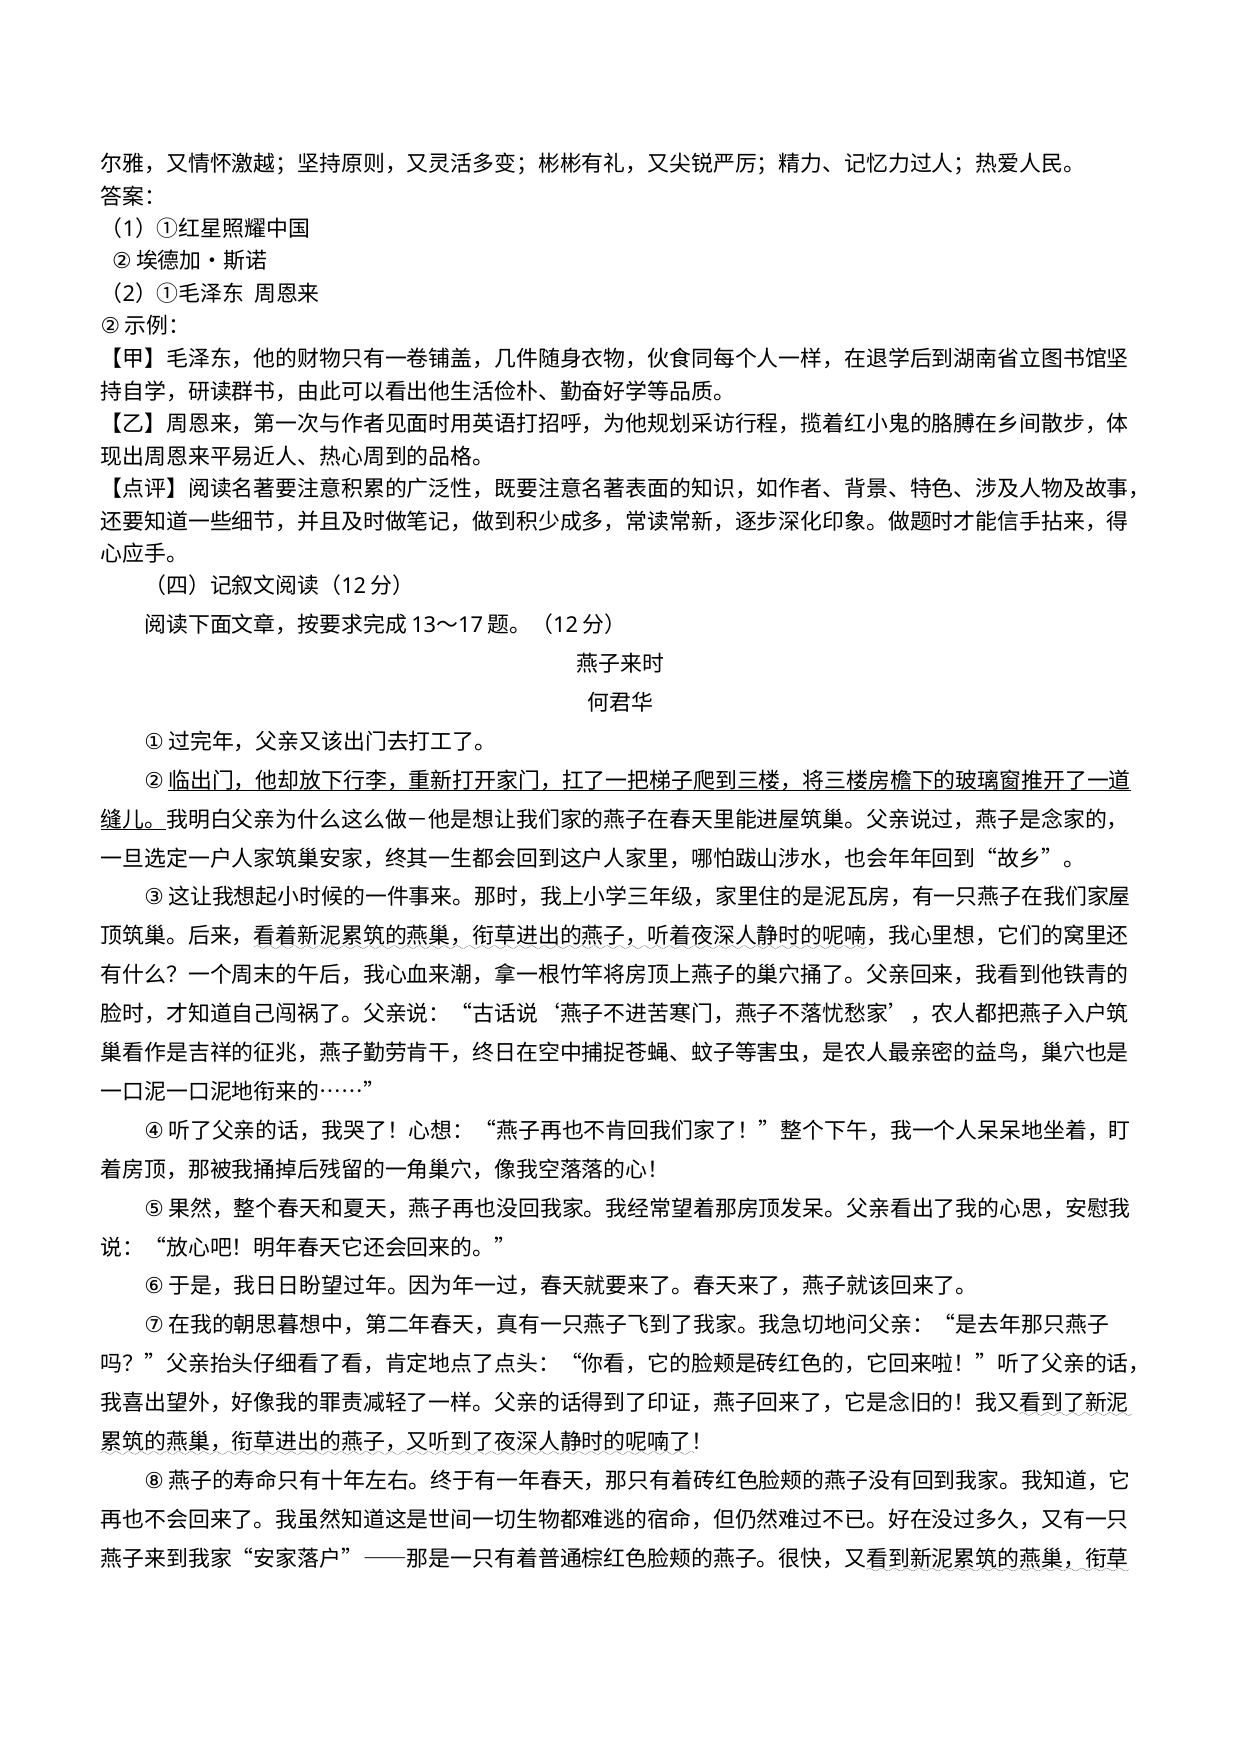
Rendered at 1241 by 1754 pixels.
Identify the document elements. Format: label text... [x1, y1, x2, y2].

text 燕子来时 [100, 646, 1140, 678]
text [100, 146, 1140, 471]
text ③这让我想起小时候的一件事来。那时，我上小学三年级，家里住的是泥瓦房，有一只燕子在我们家屋顶筑巢。后来，看着新泥累筑的燕巢，衔草进出的燕子，听着夜深人静时的呢喃，我心里想，它们的窝里还有什么？一个周末的午后，我心血来潮，拿一根竹竿将房顶上燕子的巢穴捅了。父亲回来，我看到他铁青的脸时，才知道自己闯祸了。父亲说：“古话说‘燕子不进苦寒门，燕子不落忧愁家’，农人都把燕子入户筑巢看作是吉祥的征兆，燕子勤劳肯干，终日在空中捕捉苍蝇、蚊子等害虫，是农人最亲密的益鸟，巢穴也是一口泥一口泥地衔来的……” [100, 879, 1140, 1106]
text ⑥于是，我日日盼望过年。因为年一过，春天就要来了。春天来了，燕子就该回来了。 [100, 1268, 1140, 1300]
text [100, 1462, 1140, 1573]
text 【点评】阅读名著要注意积累的广泛性，既要注意名著表面的知识，如作者、背景、特色、涉及人物及故事，还要知道一些细节，并且及时做笔记，做到积少成多，常读常新，逐步深化印象。做题时才能信手拈来，得心应手。 [100, 471, 1140, 568]
text （四）记叙文阅读（12分） [100, 568, 1140, 601]
text ⑤果然，整个春天和夏天，燕子再也没回我家。我经常望着那房顶发呆。父亲看出了我的心思，安慰我说：“放心吧！明年春天它还会回来的。” [100, 1190, 1140, 1262]
text ②临出门，他却放下行李，重新打开家门，扛了一把梯子爬到三楼，将三楼房檐下的玻璃窗推开了一道缝儿。我明白父亲为什么这么做－他是想让我们家的燕子在春天里能进屋筑巢。父亲说过，燕子是念家的，一旦选定一户人家筑巢安家，终其一生都会回到这户人家里，哪怕跋山涉水，也会年年回到“故乡”。 [100, 762, 1140, 873]
text 何君华 [100, 685, 1140, 717]
text 阅读下面文章，按要求完成13～17题。（12分） [100, 607, 1140, 639]
text ⑦在我的朝思暮想中，第二年春天，真有一只燕子飞到了我家。我急切地问父亲：“是去年那只燕子吗？”父亲抬头仔细看了看，肯定地点了点头：“你看，它的脸颊是砖红色的，它回来啦！”听了父亲的话，我喜出望外，好像我的罪责减轻了一样。父亲的话得到了印证，燕子回来了，它是念旧的！我又看到了新泥累筑的燕巢，衔草进出的燕子，又听到了夜深人静时的呢喃了！ [100, 1307, 1140, 1456]
text ④听了父亲的话，我哭了！心想：“燕子再也不肯回我们家了！”整个下午，我一个人呆呆地坐着，盯着房顶，那被我捅掉后残留的一角巢穴，像我空落落的心！ [100, 1112, 1140, 1184]
text ①过完年，父亲又该出门去打工了。 [100, 723, 1140, 756]
